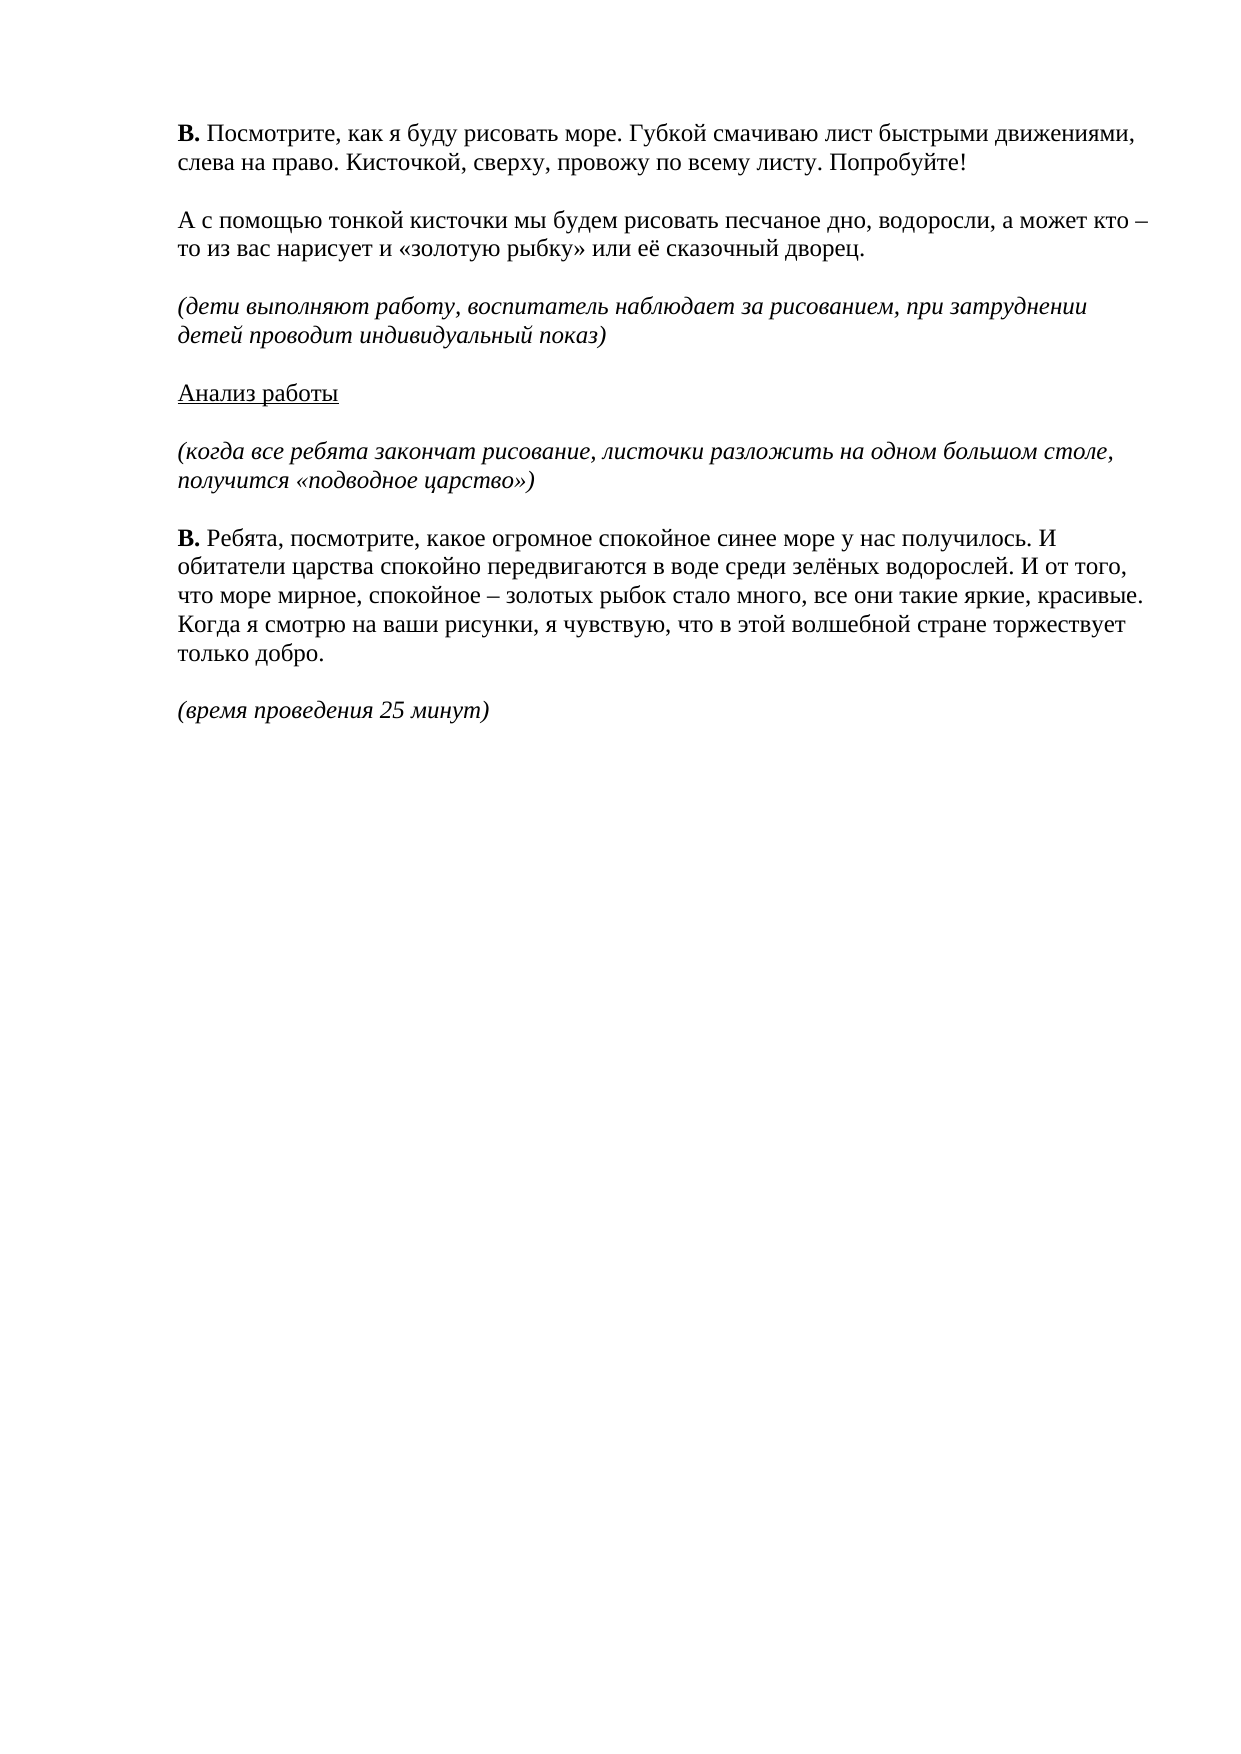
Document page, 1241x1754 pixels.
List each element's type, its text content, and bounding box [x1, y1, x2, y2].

text (время проведения 25 минут) [177, 696, 1152, 724]
text Анализ работы [177, 378, 1152, 407]
text В. Посмотрите, как я буду рисовать море. Губкой смачиваю лист быстрыми движениями, слева на право. Кисточкой, сверху, провожу по всему листу. Попробуйте! [177, 118, 1152, 176]
text А с помощью тонкой кисточки мы будем рисовать песчаное дно, водоросли, а может кто – то из вас нарисует и «золотую рыбку» или её сказочный дворец. [177, 205, 1152, 262]
text В. Ребята, посмотрите, какое огромное спокойное синее море у нас получилось. И обитатели царства спокойно передвигаются в воде среди зелёных водорослей. И от того, что море мирное, спокойное – золотых рыбок стало много, все они такие яркие, красивые. Когда я смотрю на ваши рисунки, я чувствую, что в этой волшебной стране торжествует только добро. [177, 523, 1152, 666]
text (дети выполняют работу, воспитатель наблюдает за рисованием, при затруднении детей проводит индивидуальный показ) [177, 291, 1152, 349]
text (когда все ребята закончат рисование, листочки разложить на одном большом столе, получится «подводное царство») [177, 436, 1152, 493]
